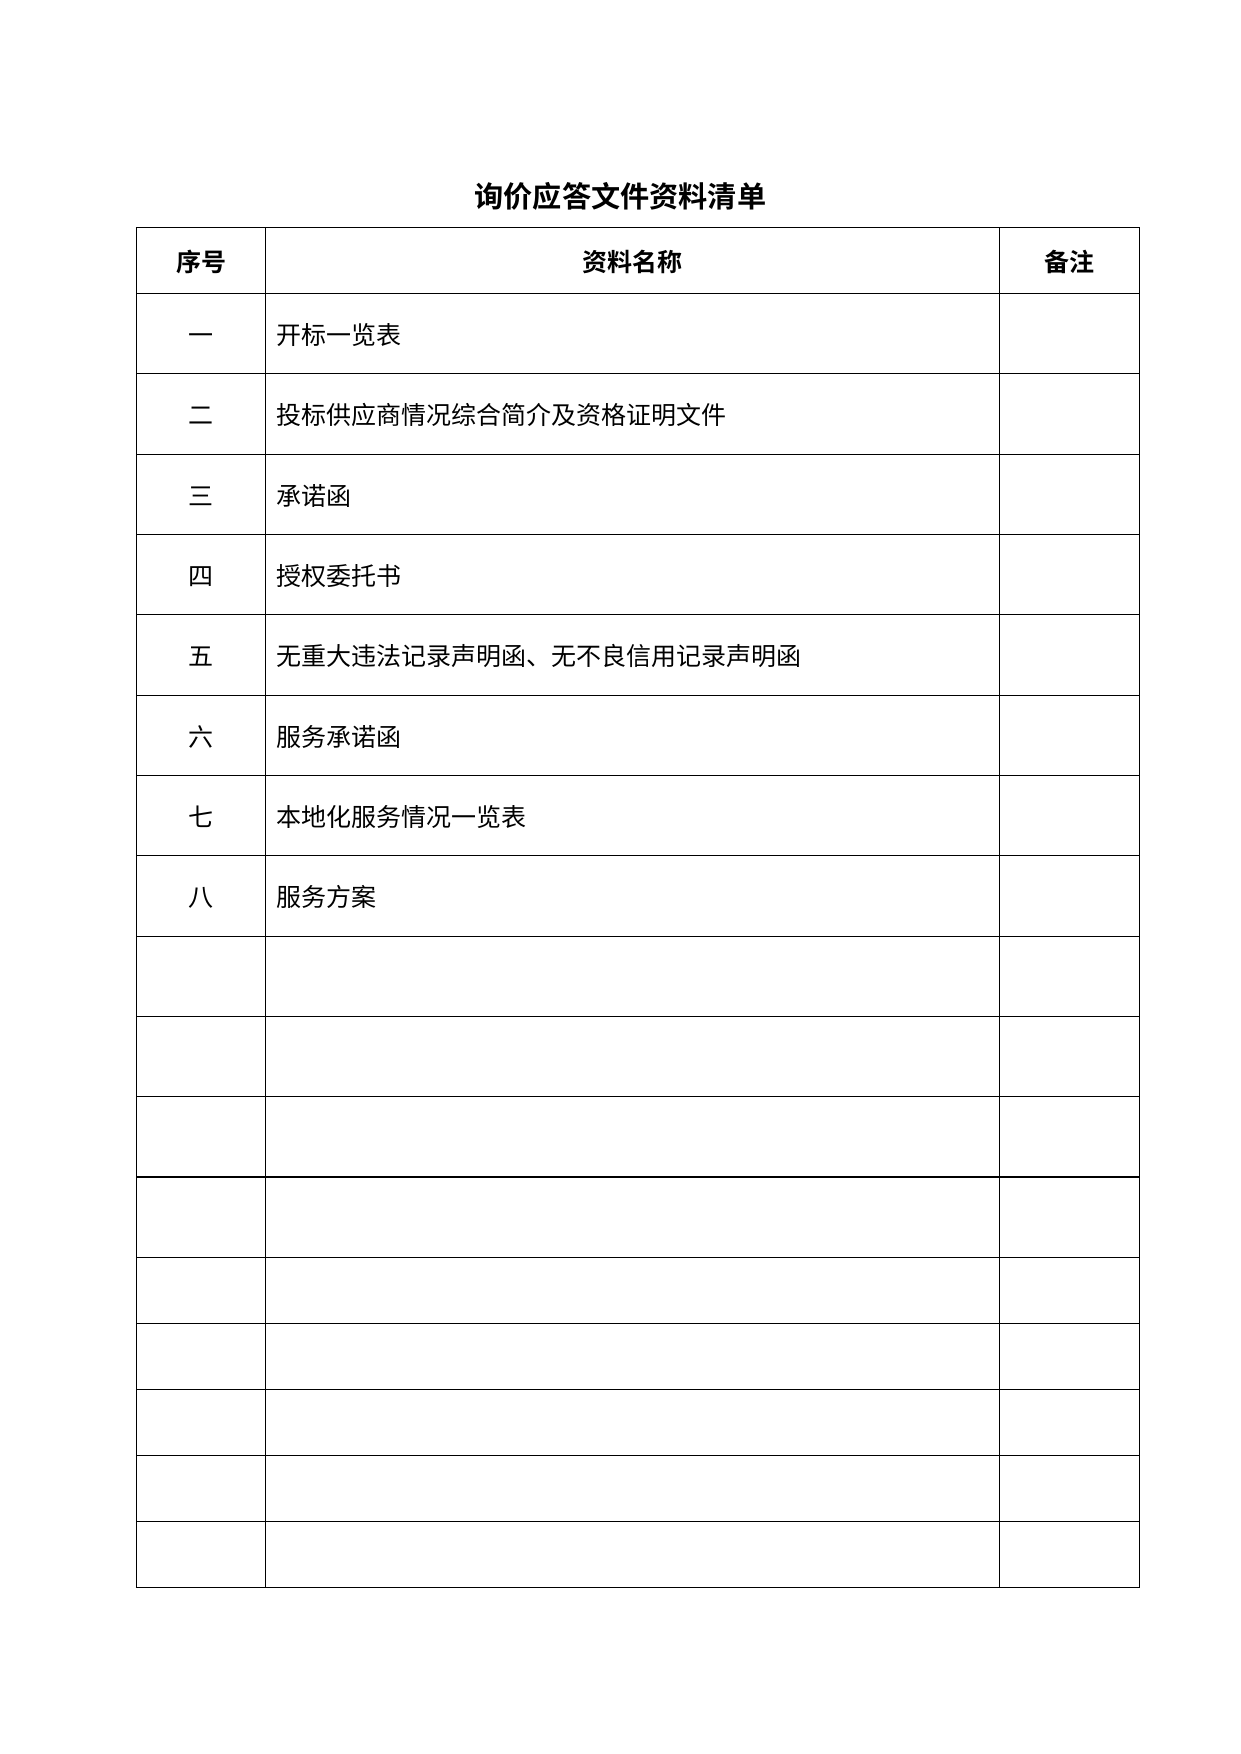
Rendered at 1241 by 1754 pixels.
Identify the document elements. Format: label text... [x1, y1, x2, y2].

table_cell [137, 1522, 265, 1587]
table_cell [137, 1456, 265, 1521]
table_cell [266, 1456, 999, 1521]
table_cell [1000, 1522, 1139, 1587]
table_cell [1000, 1097, 1139, 1176]
table_cell 授权委托书 [266, 535, 999, 614]
table_cell 投标供应商情况综合简介及资格证明文件 [266, 374, 999, 454]
table_cell 本地化服务情况一览表 [266, 776, 999, 855]
table_cell 无重大违法记录声明函、无不良信用记录声明函 [266, 615, 999, 694]
table_cell 服务方案 [266, 856, 999, 936]
table_cell [1000, 615, 1139, 694]
text 询价应答文件资料清单 [148, 162, 1092, 227]
table_cell 三 [137, 455, 265, 534]
table_cell [1000, 1178, 1139, 1257]
table_cell 五 [137, 615, 265, 694]
table_cell [266, 1097, 999, 1176]
table_cell [137, 1178, 265, 1257]
table_cell [266, 1178, 999, 1257]
table_cell [1000, 856, 1139, 936]
table_cell [1000, 696, 1139, 775]
table_cell 六 [137, 696, 265, 775]
table_header 资料名称 [266, 228, 999, 293]
table_cell [266, 1390, 999, 1455]
table_cell [266, 1324, 999, 1389]
table_cell [266, 937, 999, 1016]
table_cell 七 [137, 776, 265, 855]
table_cell [137, 1017, 265, 1096]
table_cell [266, 1258, 999, 1323]
table_cell 四 [137, 535, 265, 614]
table_cell [1000, 937, 1139, 1016]
table_cell 服务承诺函 [266, 696, 999, 775]
table_cell [1000, 1390, 1139, 1455]
table_cell [137, 1097, 265, 1176]
table_cell 二 [137, 374, 265, 454]
table_cell [1000, 374, 1139, 454]
table_cell [137, 937, 265, 1016]
table_cell 承诺函 [266, 455, 999, 534]
table_cell [1000, 294, 1139, 373]
table_cell [1000, 455, 1139, 534]
table_cell [1000, 1258, 1139, 1323]
table_cell [137, 1324, 265, 1389]
table_cell [1000, 776, 1139, 855]
table_cell 八 [137, 856, 265, 936]
table_header 备注 [1000, 228, 1139, 293]
table_cell [137, 1258, 265, 1323]
table_cell [266, 1522, 999, 1587]
table_header 序号 [137, 228, 265, 293]
table_cell [1000, 1456, 1139, 1521]
table_cell [1000, 1324, 1139, 1389]
table_cell [1000, 1017, 1139, 1096]
table_cell [137, 1390, 265, 1455]
table_cell 一 [137, 294, 265, 373]
table_cell 开标一览表 [266, 294, 999, 373]
table_cell [266, 1017, 999, 1096]
table_cell [1000, 535, 1139, 614]
